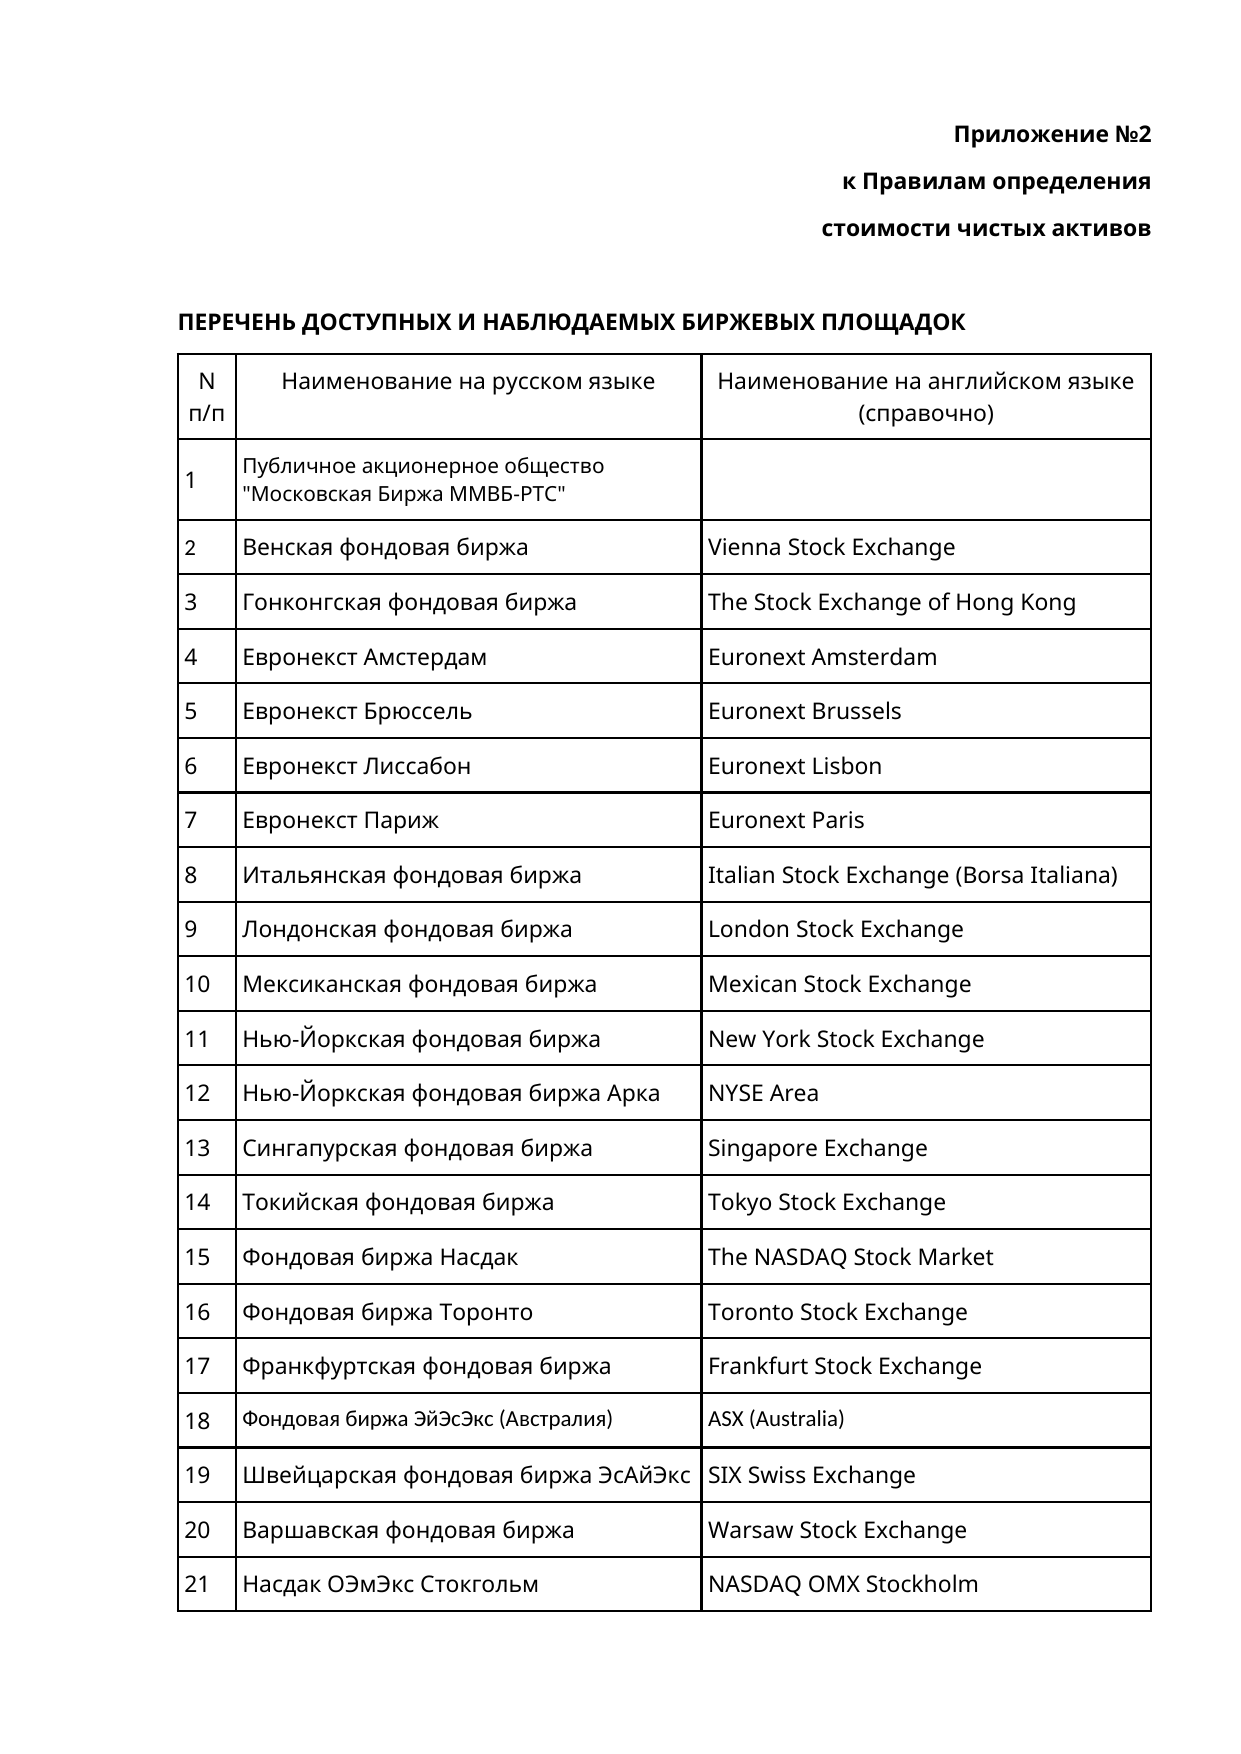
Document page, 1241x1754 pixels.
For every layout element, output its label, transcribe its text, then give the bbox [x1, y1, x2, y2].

table_cell Гонконгская фондовая биржа [237, 575, 700, 628]
table_header N п/п [179, 355, 235, 438]
table_cell 5 [179, 684, 235, 737]
table_cell 4 [179, 630, 235, 682]
table_cell 6 [179, 739, 235, 791]
table_cell [703, 440, 1150, 518]
table_cell 20 [179, 1503, 235, 1556]
table_cell 21 [179, 1558, 235, 1610]
table_cell NASDAQ OMX Stockholm [703, 1558, 1150, 1610]
table_cell Евронекст Амстердам [237, 630, 700, 682]
table_cell Лондонская фондовая биржа [237, 903, 700, 955]
table_cell 8 [179, 848, 235, 901]
table_cell Евронекст Париж [237, 794, 700, 846]
table_cell 18 [179, 1394, 235, 1446]
table_header Наименование на русском языке [237, 355, 700, 438]
table_cell SIX Swiss Exchange [703, 1449, 1150, 1501]
table_cell Warsaw Stock Exchange [703, 1503, 1150, 1556]
table_cell Toronto Stock Exchange [703, 1285, 1150, 1337]
table_cell Mexican Stock Exchange [703, 957, 1150, 1010]
table_cell 10 [179, 957, 235, 1010]
table_cell Фондовая биржа Торонто [237, 1285, 700, 1337]
list к Правилам определения [177, 165, 1152, 196]
table_cell Нью-Йоркская фондовая биржа [237, 1012, 700, 1064]
table_cell Euronext Brussels [703, 684, 1150, 737]
list стоимости чистых активов [177, 212, 1152, 243]
table_cell 7 [179, 794, 235, 846]
table_cell Публичное акционерное общество "Московская Биржа ММВБ-РТС" [237, 440, 700, 518]
table_cell Singapore Exchange [703, 1121, 1150, 1173]
table_cell Венская фондовая биржа [237, 521, 700, 573]
table_cell Фондовая биржа Насдак [237, 1230, 700, 1283]
table_cell 12 [179, 1066, 235, 1119]
table_cell Сингапурская фондовая биржа [237, 1121, 700, 1173]
table_cell The NASDAQ Stock Market [703, 1230, 1150, 1283]
table_cell Euronext Amsterdam [703, 630, 1150, 682]
table_cell Евронекст Брюссель [237, 684, 700, 737]
table_cell Frankfurt Stock Exchange [703, 1339, 1150, 1392]
table_cell 19 [179, 1449, 235, 1501]
table_cell NYSE Area [703, 1066, 1150, 1119]
table_cell London Stock Exchange [703, 903, 1150, 955]
table_cell Euronext Lisbon [703, 739, 1150, 791]
table_cell 17 [179, 1339, 235, 1392]
table_cell 14 [179, 1176, 235, 1228]
table_cell New York Stock Exchange [703, 1012, 1150, 1064]
list Перечень доступных и наблюдаемых биржевых площадок [177, 306, 1152, 337]
table_cell Евронекст Лиссабон [237, 739, 700, 791]
table_cell Насдак ОЭмЭкс Стокгольм [237, 1558, 700, 1610]
table_cell The Stock Exchange of Hong Kong [703, 575, 1150, 628]
list Приложение №2 [177, 118, 1152, 149]
table_cell 13 [179, 1121, 235, 1173]
table_header Наименование на английском языке (справочно) [703, 355, 1150, 438]
table_cell Франкфуртская фондовая биржа [237, 1339, 700, 1392]
table_cell Italian Stock Exchange (Borsa Italiana) [703, 848, 1150, 901]
table_cell 15 [179, 1230, 235, 1283]
table_cell 3 [179, 575, 235, 628]
table_cell 9 [179, 903, 235, 955]
table_cell 16 [179, 1285, 235, 1337]
table_cell Euronext Paris [703, 794, 1150, 846]
table_cell Tokyo Stock Exchange [703, 1176, 1150, 1228]
table_cell Мексиканская фондовая биржа [237, 957, 700, 1010]
table_cell Итальянская фондовая биржа [237, 848, 700, 901]
table_cell Фондовая биржа ЭйЭсЭкс (Австралия) [237, 1394, 700, 1446]
table_cell Токийская фондовая биржа [237, 1176, 700, 1228]
table_cell Швейцарская фондовая биржа ЭсАйЭкс [237, 1449, 700, 1501]
table_cell ASX (Australia) [703, 1394, 1150, 1446]
table_cell Нью-Йоркская фондовая биржа Арка [237, 1066, 700, 1119]
table_cell Vienna Stock Exchange [703, 521, 1150, 573]
table_cell 1 [179, 440, 235, 518]
table_cell 2 [179, 521, 235, 573]
table_cell Варшавская фондовая биржа [237, 1503, 700, 1556]
table_cell 11 [179, 1012, 235, 1064]
